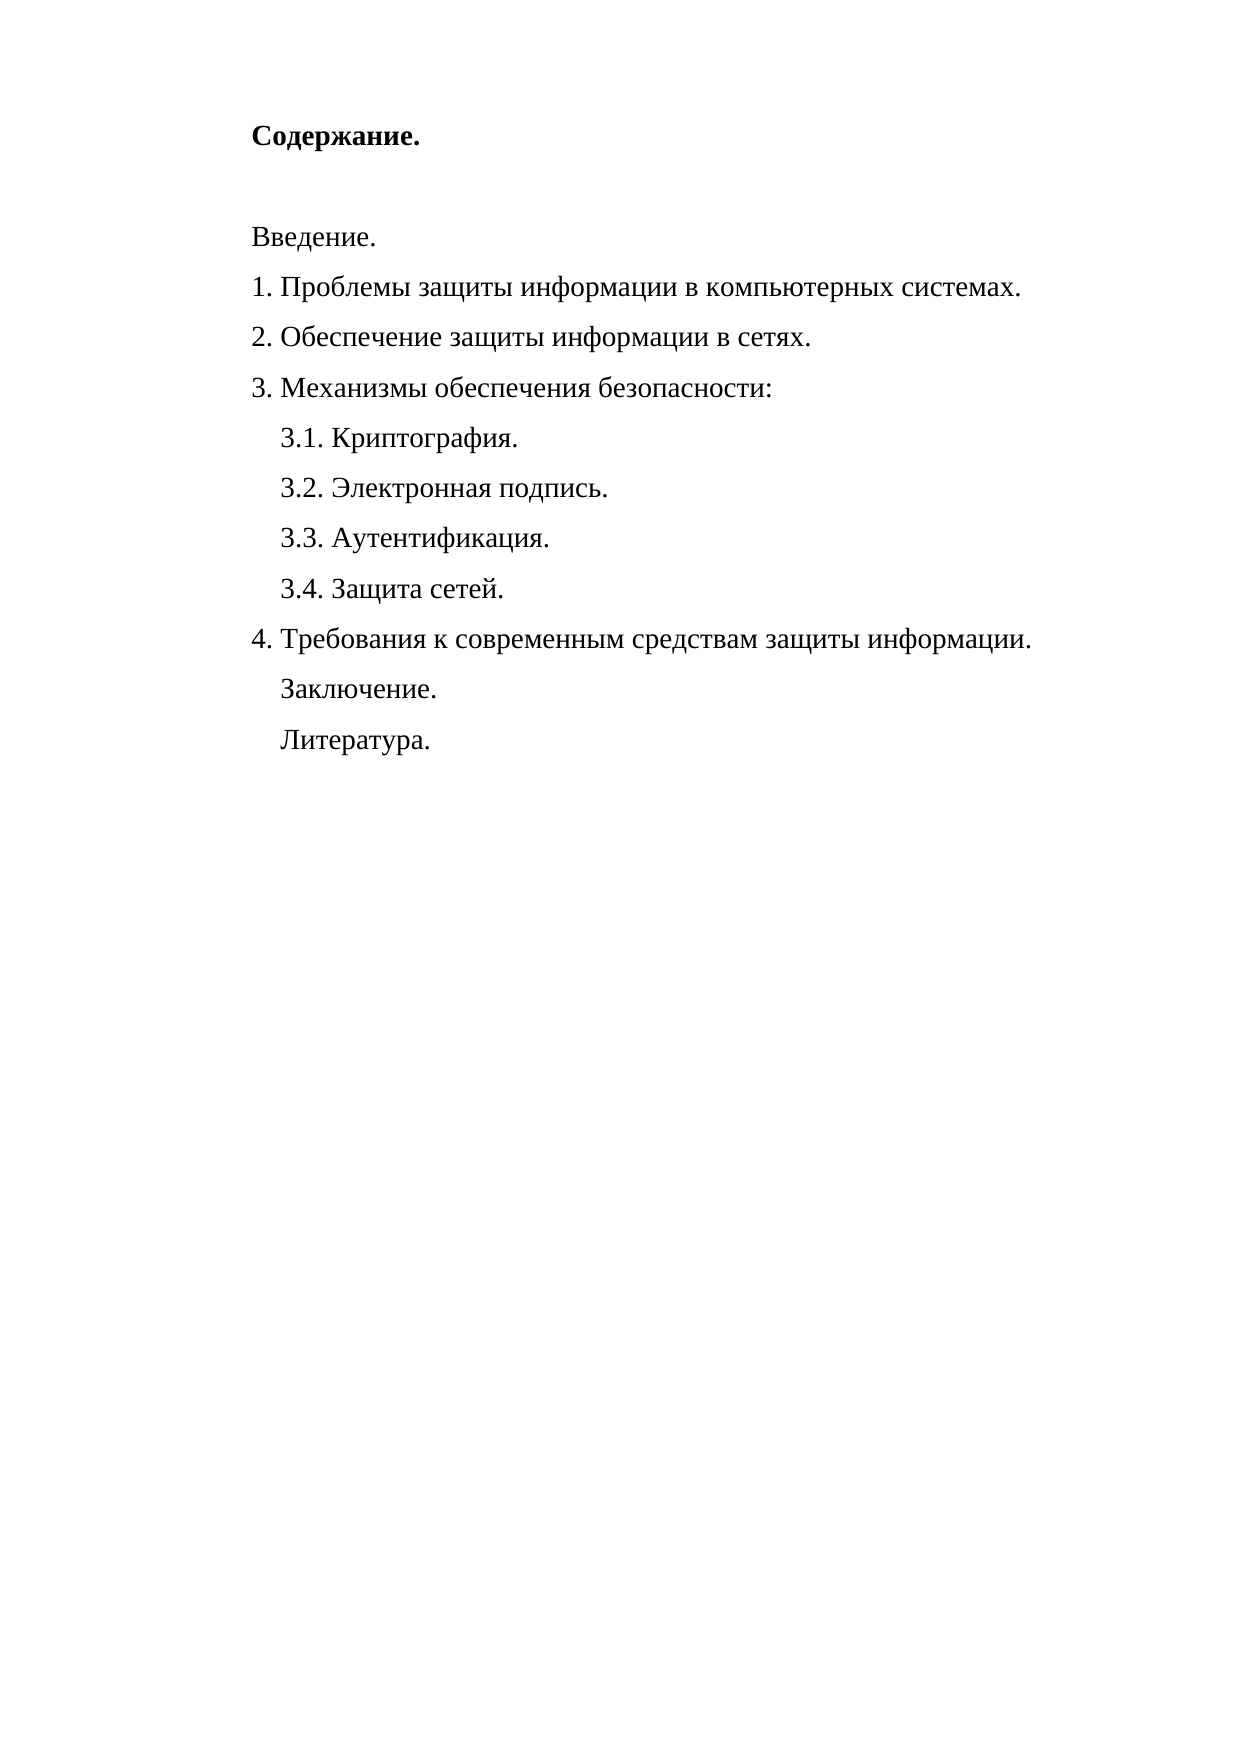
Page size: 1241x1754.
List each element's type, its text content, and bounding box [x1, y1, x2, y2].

text 4. Требования к современным средствам защиты информации. [177, 621, 1152, 655]
text Заключение. [177, 672, 1152, 705]
text 3.3. Аутентификация. [177, 521, 1152, 554]
text 3. Механизмы обеспечения безопасности: [177, 370, 1152, 403]
text Содержание. [177, 118, 1152, 152]
text 1. Проблемы защиты информации в компьютерных системах. [177, 269, 1152, 303]
text Литература. [177, 722, 1152, 755]
text 2. Обеспечение защиты информации в сетях. [177, 319, 1152, 353]
text 3.2. Электронная подпись. [177, 470, 1152, 504]
text 3.4. Защита сетей. [177, 571, 1152, 604]
text Введение. [177, 219, 1152, 252]
text 3.1. Криптография. [177, 420, 1152, 453]
